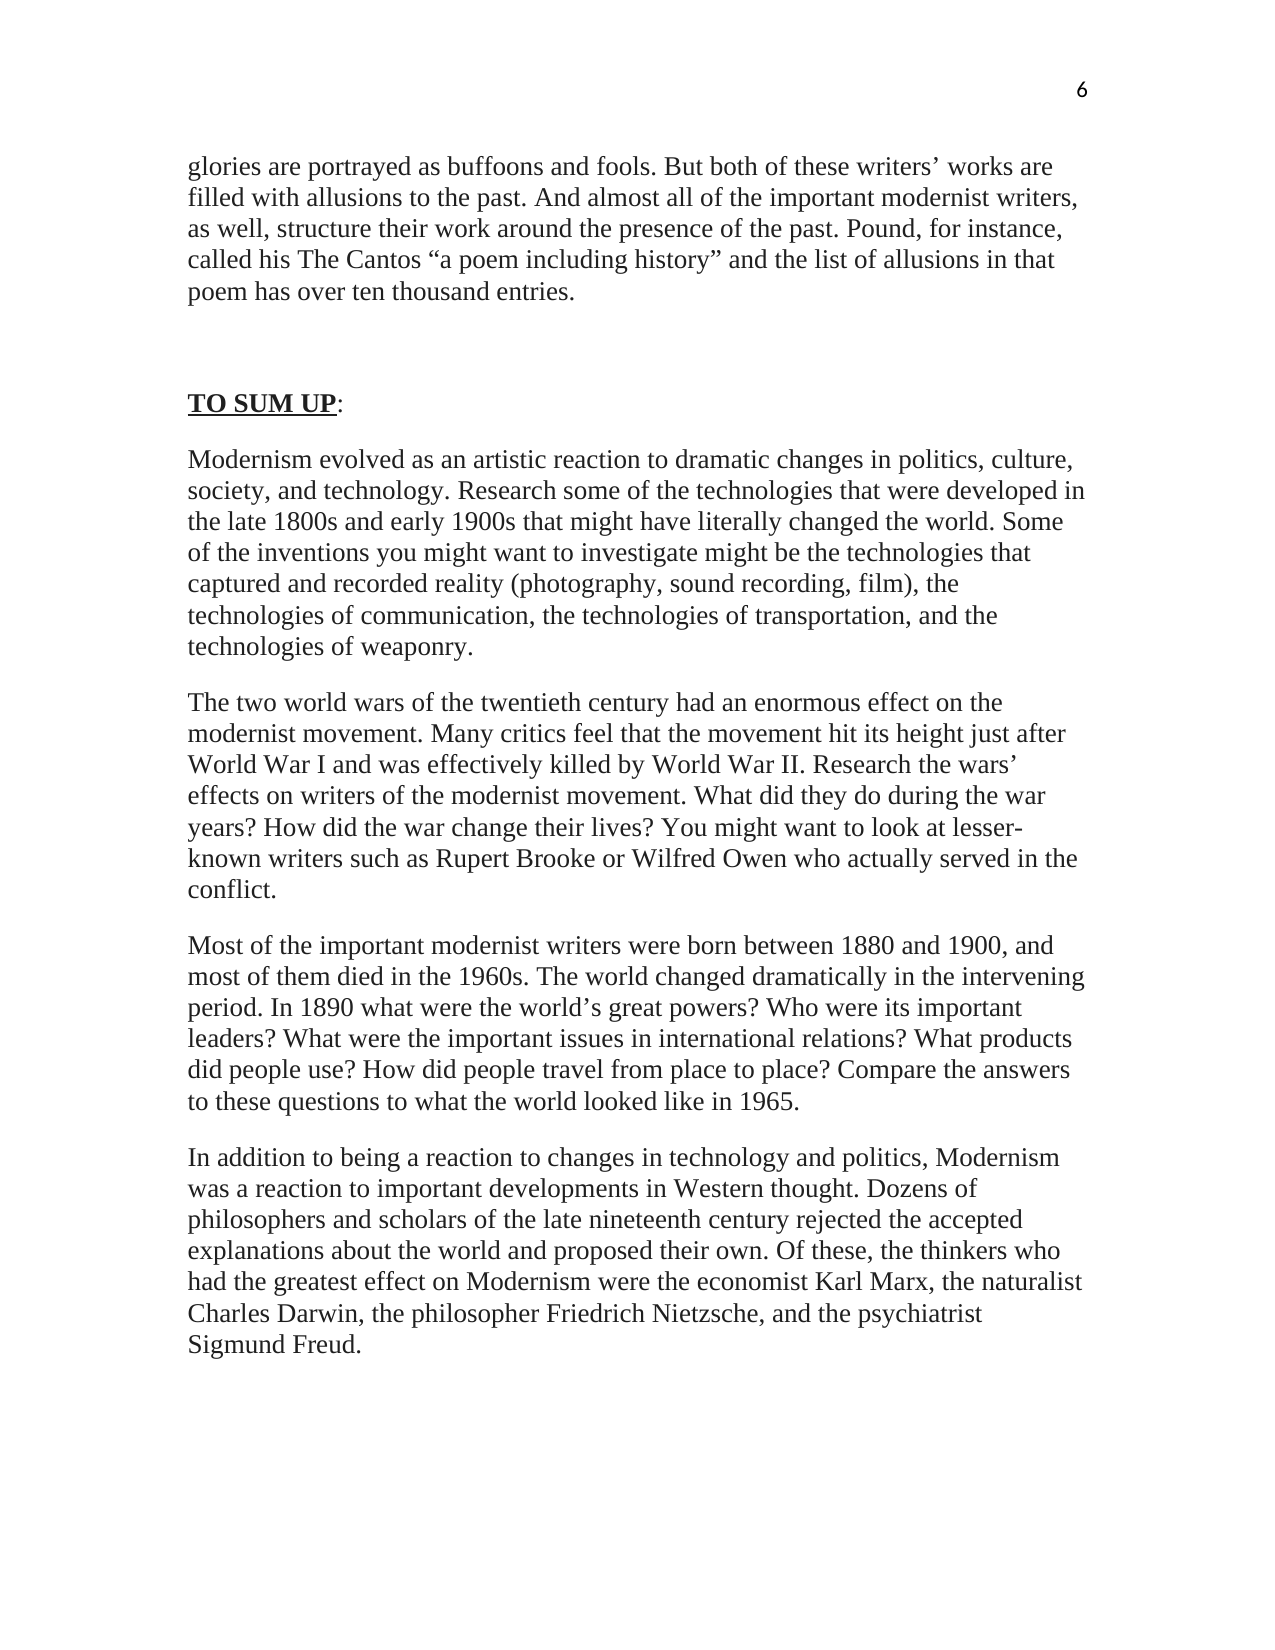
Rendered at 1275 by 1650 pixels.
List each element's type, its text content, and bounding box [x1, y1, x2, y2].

text Modernism evolved as an artistic reaction to dramatic changes in politics, culture, society, and technology. Research some of the technologies that were developed in the late 1800s and early 1900s that might have literally changed the world. Some of the inventions you might want to investigate might be the technologies that captured and recorded reality (photography, sound recording, film), the technologies of communication, the technologies of transportation, and the technologies of weaponry. [187, 443, 1087, 661]
text Most of the important modernist writers were born between 1880 and 1900, and most of them died in the 1960s. The world changed dramatically in the intervening period. In 1890 what were the world’s great powers? Who were its important leaders? What were the important issues in international relations? What products did people use? How did people travel from place to place? Compare the answers to these questions to what the world looked like in 1965. [187, 929, 1087, 1116]
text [187, 150, 1087, 306]
text In addition to being a reaction to changes in technology and politics, Modernism was a reaction to important developments in Western thought. Dozens of philosophers and scholars of the late nineteenth century rejected the accepted explanations about the world and proposed their own. Of these, the thinkers who had the greatest effect on Modernism were the economist Karl Marx, the naturalist Charles Darwin, the philosopher Friedrich Nietzsche, and the psychiatrist Sigmund Freud. [187, 1141, 1087, 1359]
text TO SUM UP: [187, 387, 1087, 418]
text The two world wars of the twentieth century had an enormous effect on the modernist movement. Many critics feel that the movement hit its height just after World War I and was effectively killed by World War II. Research the wars’ effects on writers of the modernist movement. What did they do during the war years? How did the war change their lives? You might want to look at lesser-known writers such as Rupert Brooke or Wilfred Owen who actually served in the conflict. [187, 686, 1087, 904]
